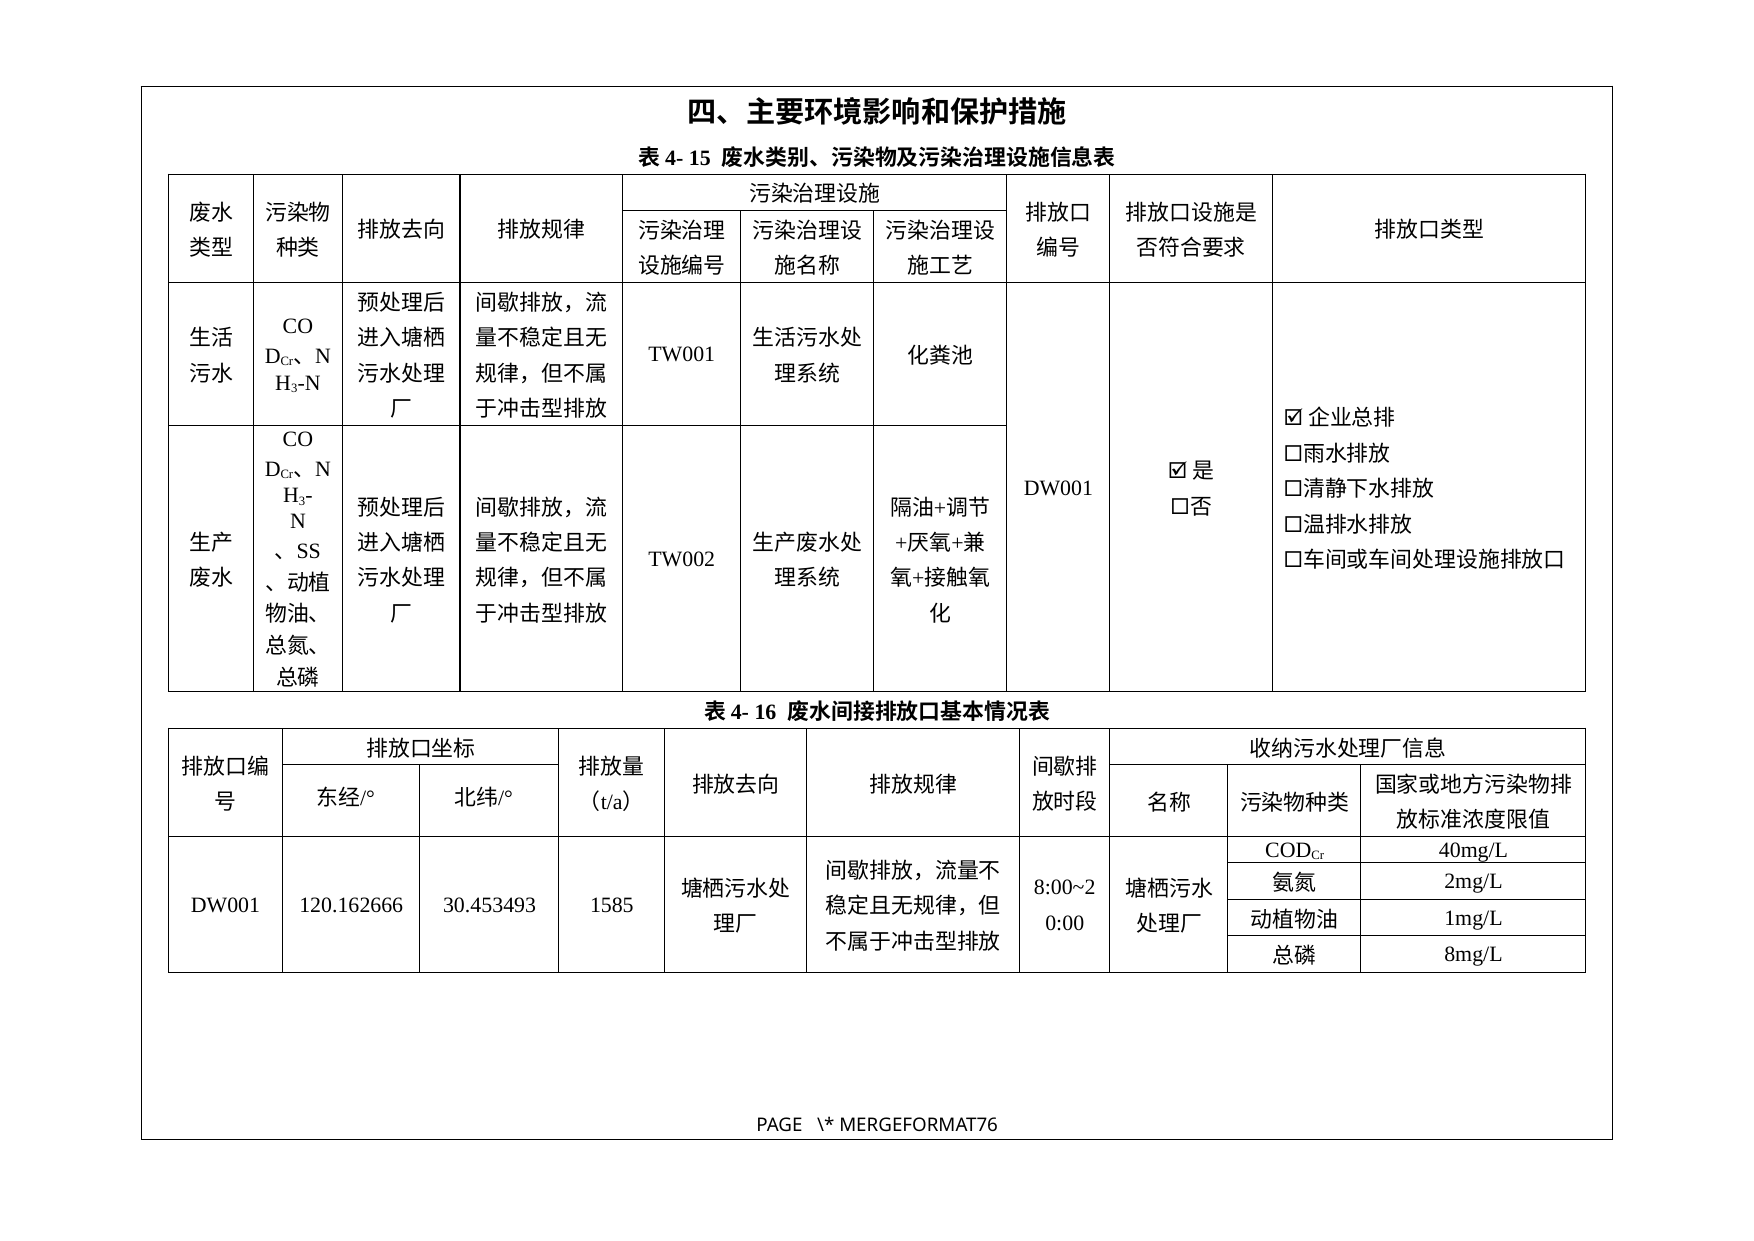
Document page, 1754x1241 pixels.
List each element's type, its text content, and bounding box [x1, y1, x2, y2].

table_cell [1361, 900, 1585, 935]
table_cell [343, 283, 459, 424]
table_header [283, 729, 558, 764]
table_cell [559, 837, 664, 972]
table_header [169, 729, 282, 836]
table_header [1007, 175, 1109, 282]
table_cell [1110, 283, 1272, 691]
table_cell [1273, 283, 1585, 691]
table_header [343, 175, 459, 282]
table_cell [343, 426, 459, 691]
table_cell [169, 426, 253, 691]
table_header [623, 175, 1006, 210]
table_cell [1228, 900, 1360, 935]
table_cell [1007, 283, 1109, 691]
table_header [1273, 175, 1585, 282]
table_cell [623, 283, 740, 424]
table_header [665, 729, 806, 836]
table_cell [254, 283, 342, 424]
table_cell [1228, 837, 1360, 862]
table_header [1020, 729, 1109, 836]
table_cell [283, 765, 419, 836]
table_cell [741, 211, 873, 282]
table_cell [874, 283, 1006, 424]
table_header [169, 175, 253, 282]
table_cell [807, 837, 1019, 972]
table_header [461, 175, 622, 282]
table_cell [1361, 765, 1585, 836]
text 表4- 16 废水间接排放口基本情况表 [150, 692, 1604, 728]
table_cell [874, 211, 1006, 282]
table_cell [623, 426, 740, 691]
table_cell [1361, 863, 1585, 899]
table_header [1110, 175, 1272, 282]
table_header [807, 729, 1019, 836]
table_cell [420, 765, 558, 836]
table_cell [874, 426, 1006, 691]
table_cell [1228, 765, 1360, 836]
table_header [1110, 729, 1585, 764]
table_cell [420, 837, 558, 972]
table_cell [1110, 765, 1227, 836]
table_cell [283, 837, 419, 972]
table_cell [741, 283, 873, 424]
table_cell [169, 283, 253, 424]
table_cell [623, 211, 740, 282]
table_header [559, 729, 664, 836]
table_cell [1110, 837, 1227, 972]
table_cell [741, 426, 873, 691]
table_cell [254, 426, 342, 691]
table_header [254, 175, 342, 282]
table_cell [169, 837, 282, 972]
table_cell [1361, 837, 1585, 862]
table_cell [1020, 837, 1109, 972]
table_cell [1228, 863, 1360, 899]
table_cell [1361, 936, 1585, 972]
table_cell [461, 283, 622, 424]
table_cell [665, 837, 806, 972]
text 表4- 15 废水类别、污染物及污染治理设施信息表 [150, 138, 1604, 173]
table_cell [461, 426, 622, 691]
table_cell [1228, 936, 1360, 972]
